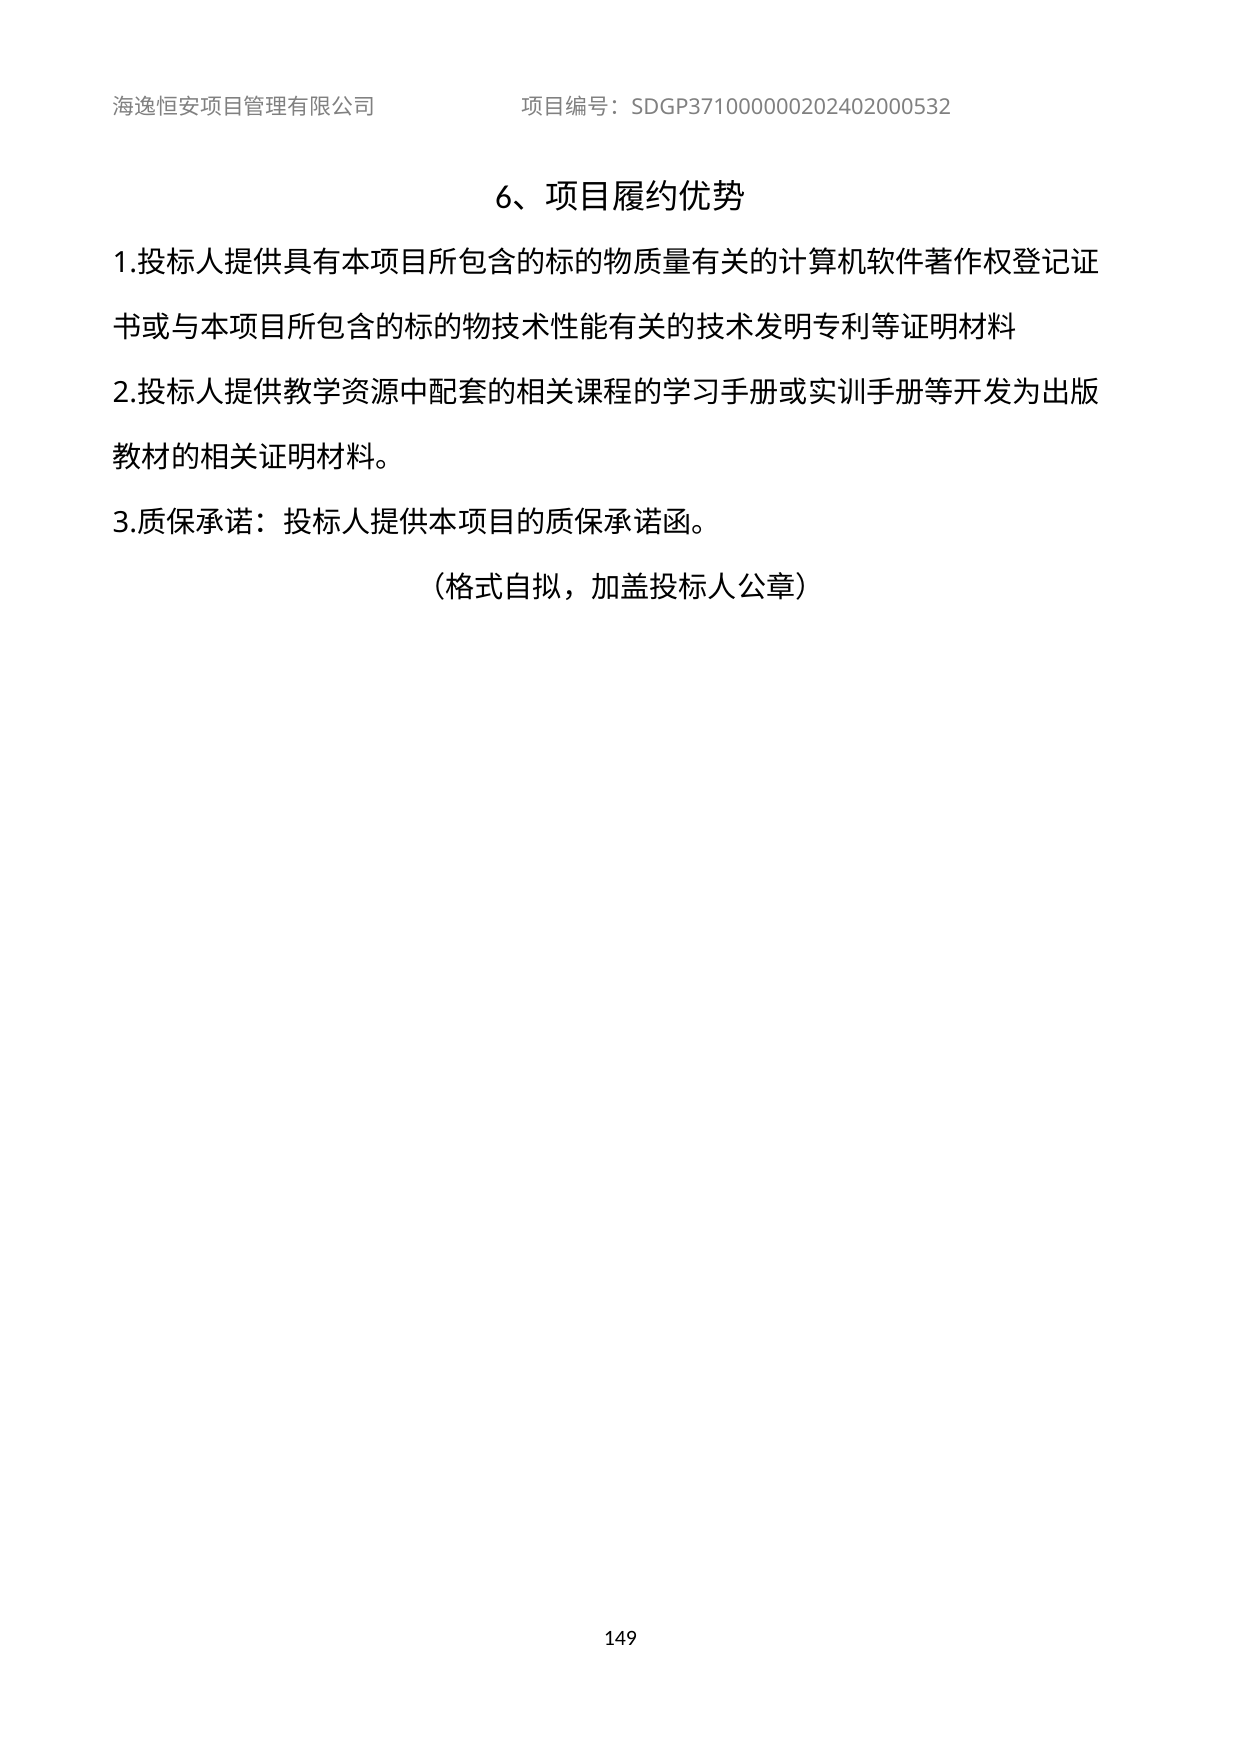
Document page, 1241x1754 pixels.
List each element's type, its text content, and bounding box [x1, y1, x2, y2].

text 1.投标人提供具有本项目所包含的标的物质量有关的计算机软件著作权登记证书或与本项目所包含的标的物技术性能有关的技术发明专利等证明材料 [112, 227, 1128, 357]
text （格式自拟，加盖投标人公章） [112, 552, 1128, 617]
text 3.质保承诺：投标人提供本项目的质保承诺函。 [112, 487, 1128, 552]
text 6、项目履约优势 [112, 162, 1128, 227]
text 2.投标人提供教学资源中配套的相关课程的学习手册或实训手册等开发为出版教材的相关证明材料。 [112, 357, 1128, 487]
